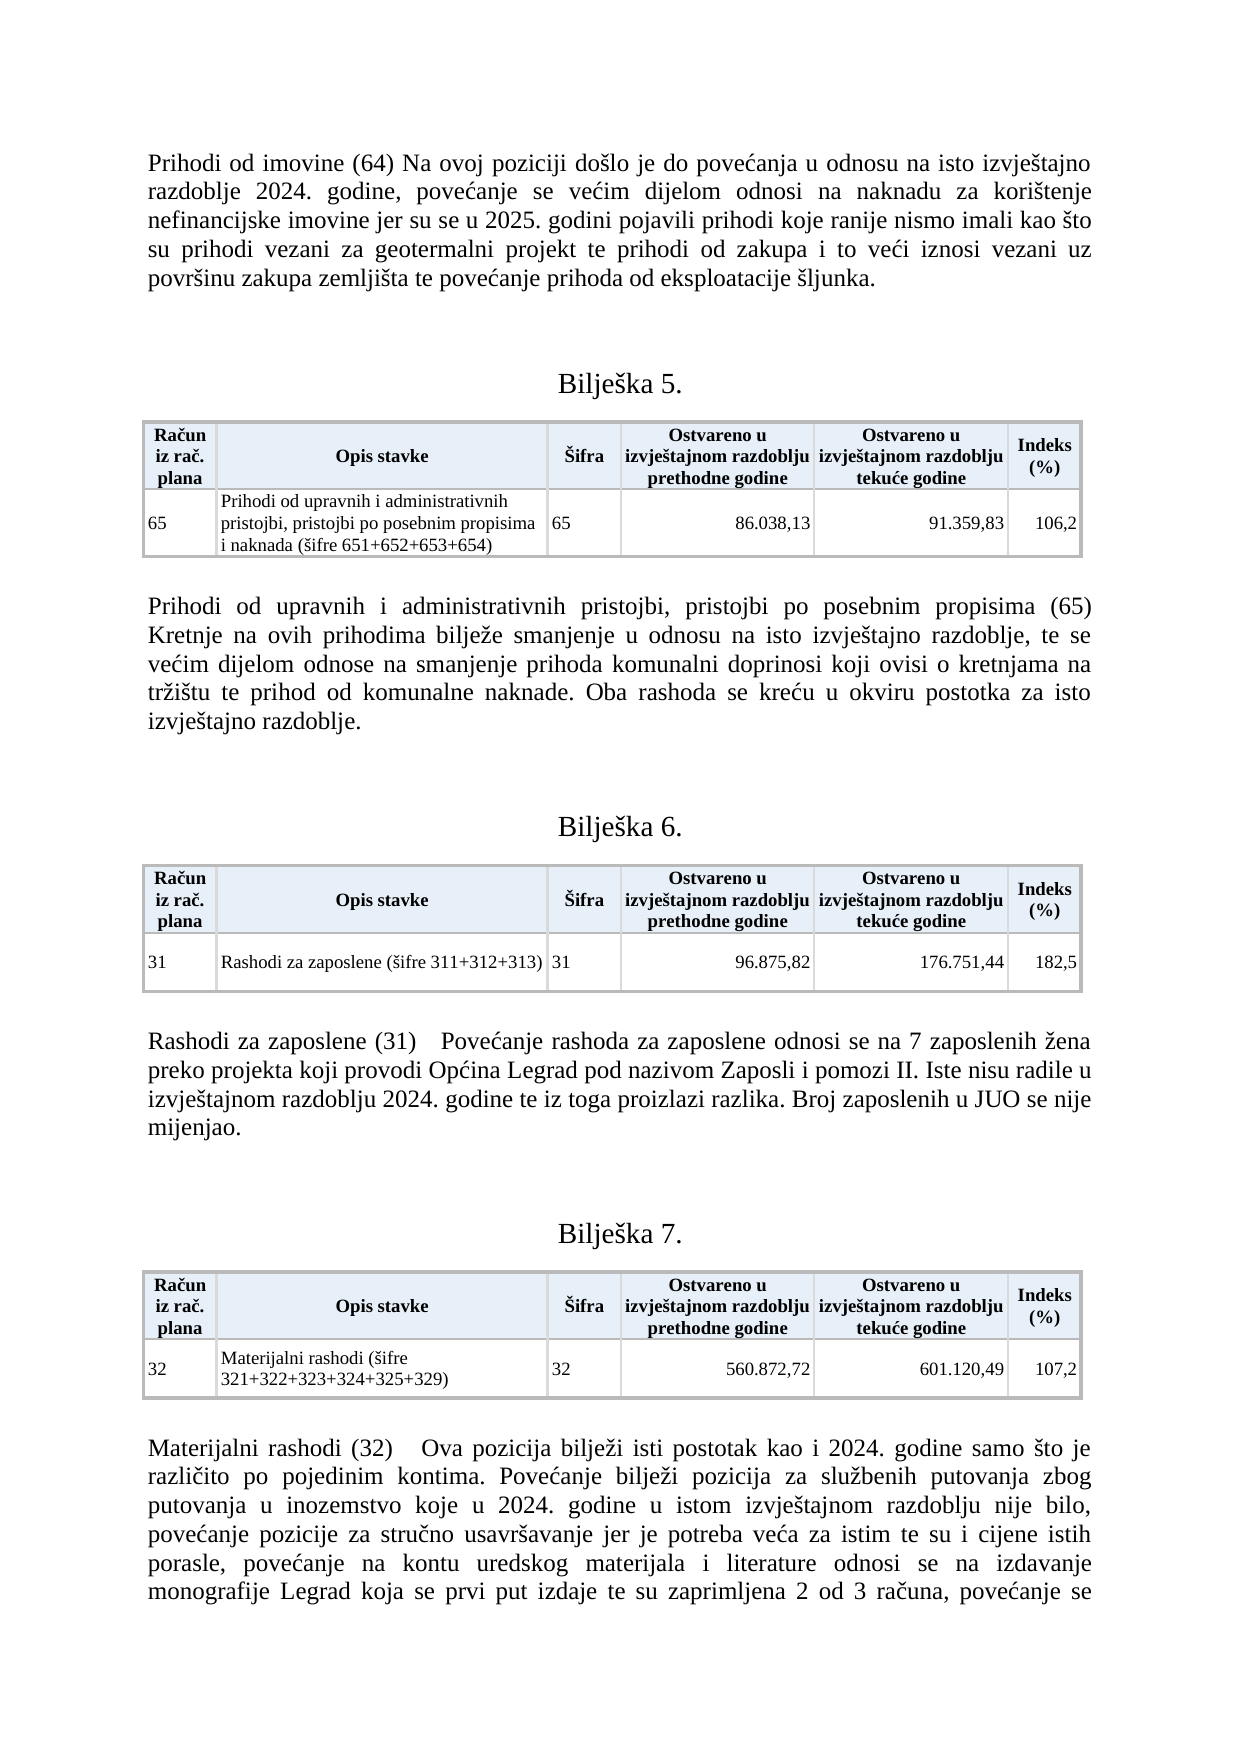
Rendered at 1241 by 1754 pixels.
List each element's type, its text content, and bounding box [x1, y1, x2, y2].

table_header Ostvareno u izvještajnom razdoblju prethodne godine [622, 1274, 813, 1338]
table_header Indeks (%) [1009, 867, 1079, 932]
table_header Račun iz rač. plana [145, 424, 215, 488]
table_header Opis stavke [218, 1274, 546, 1338]
table_cell 560.872,72 [622, 1340, 813, 1396]
table_header Ostvareno u izvještajnom razdoblju tekuće godine [815, 424, 1007, 488]
text Rashodi za zaposlene (31) Povećanje rashoda za zaposlene odnosi se na 7 zaposlenih žena preko projekta koji provodi Općina Legrad pod nazivom Zaposli i pomozi II. Iste nisu radile u izvještajnom razdoblju 2024. godine te iz toga proizlazi razlika. Broj zaposlenih u JUO se nije mijenjao. [148, 1026, 1093, 1141]
text Prihodi od upravnih i administrativnih pristojbi, pristojbi po posebnim propisima (65) Kretnje na ovih prihodima bilježe smanjenje u odnosu na isto izvještajno razdoblje, te se većim dijelom odnose na smanjenje prihoda komunalni doprinosi koji ovisi o kretnjama na tržištu te prihod od komunalne naknade. Oba rashoda se kreću u okviru postotka za isto izvještajno razdoblje. [148, 591, 1093, 735]
table_cell 32 [549, 1340, 620, 1396]
table_cell Prihodi od upravnih i administrativnih pristojbi, pristojbi po posebnim propisima i naknada (šifre 651+652+653+654) [218, 490, 546, 555]
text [148, 1433, 1093, 1605]
table_cell 601.120,49 [815, 1340, 1007, 1396]
table_header Ostvareno u izvještajnom razdoblju tekuće godine [815, 867, 1007, 932]
table_cell 65 [549, 490, 620, 555]
table_header Šifra [549, 1274, 620, 1338]
table_cell 107,2 [1009, 1340, 1079, 1396]
table_header Račun iz rač. plana [145, 1274, 215, 1338]
table_cell 32 [145, 1340, 215, 1396]
table_header Šifra [549, 867, 620, 932]
table_header Indeks (%) [1009, 1274, 1079, 1338]
table_header Opis stavke [218, 424, 546, 488]
text Prihodi od imovine (64) Na ovoj poziciji došlo je do povećanja u odnosu na isto izvještajno razdoblje 2024. godine, povećanje se većim dijelom odnosi na naknadu za korištenje nefinancijske imovine jer su se u 2025. godini pojavili prihodi koje ranije nismo imali kao što su prihodi vezani za geotermalni projekt te prihodi od zakupa i to veći iznosi vezani uz površinu zakupa zemljišta te povećanje prihoda od eksploatacije šljunka. [148, 148, 1093, 291]
table_header Ostvareno u izvještajnom razdoblju prethodne godine [622, 867, 813, 932]
table_cell 65 [145, 490, 215, 555]
table_header Šifra [549, 424, 620, 488]
table_cell 31 [145, 934, 215, 990]
table_header Ostvareno u izvještajnom razdoblju tekuće godine [815, 1274, 1007, 1338]
text Bilješka 6. [148, 809, 1093, 843]
table_header Indeks (%) [1009, 424, 1079, 488]
text Bilješka 5. [148, 366, 1093, 399]
table_cell Materijalni rashodi (šifre 321+322+323+324+325+329) [218, 1340, 546, 1396]
table_cell 96.875,82 [622, 934, 813, 990]
table_cell 176.751,44 [815, 934, 1007, 990]
table_cell 106,2 [1009, 490, 1079, 555]
text Bilješka 7. [148, 1216, 1093, 1249]
table_cell 86.038,13 [622, 490, 813, 555]
table_header Račun iz rač. plana [145, 867, 215, 932]
table_cell 31 [549, 934, 620, 990]
table_cell 182,5 [1009, 934, 1079, 990]
table_cell 91.359,83 [815, 490, 1007, 555]
table_header Opis stavke [218, 867, 546, 932]
table_header Ostvareno u izvještajnom razdoblju prethodne godine [622, 424, 813, 488]
table_cell Rashodi za zaposlene (šifre 311+312+313) [218, 934, 546, 990]
